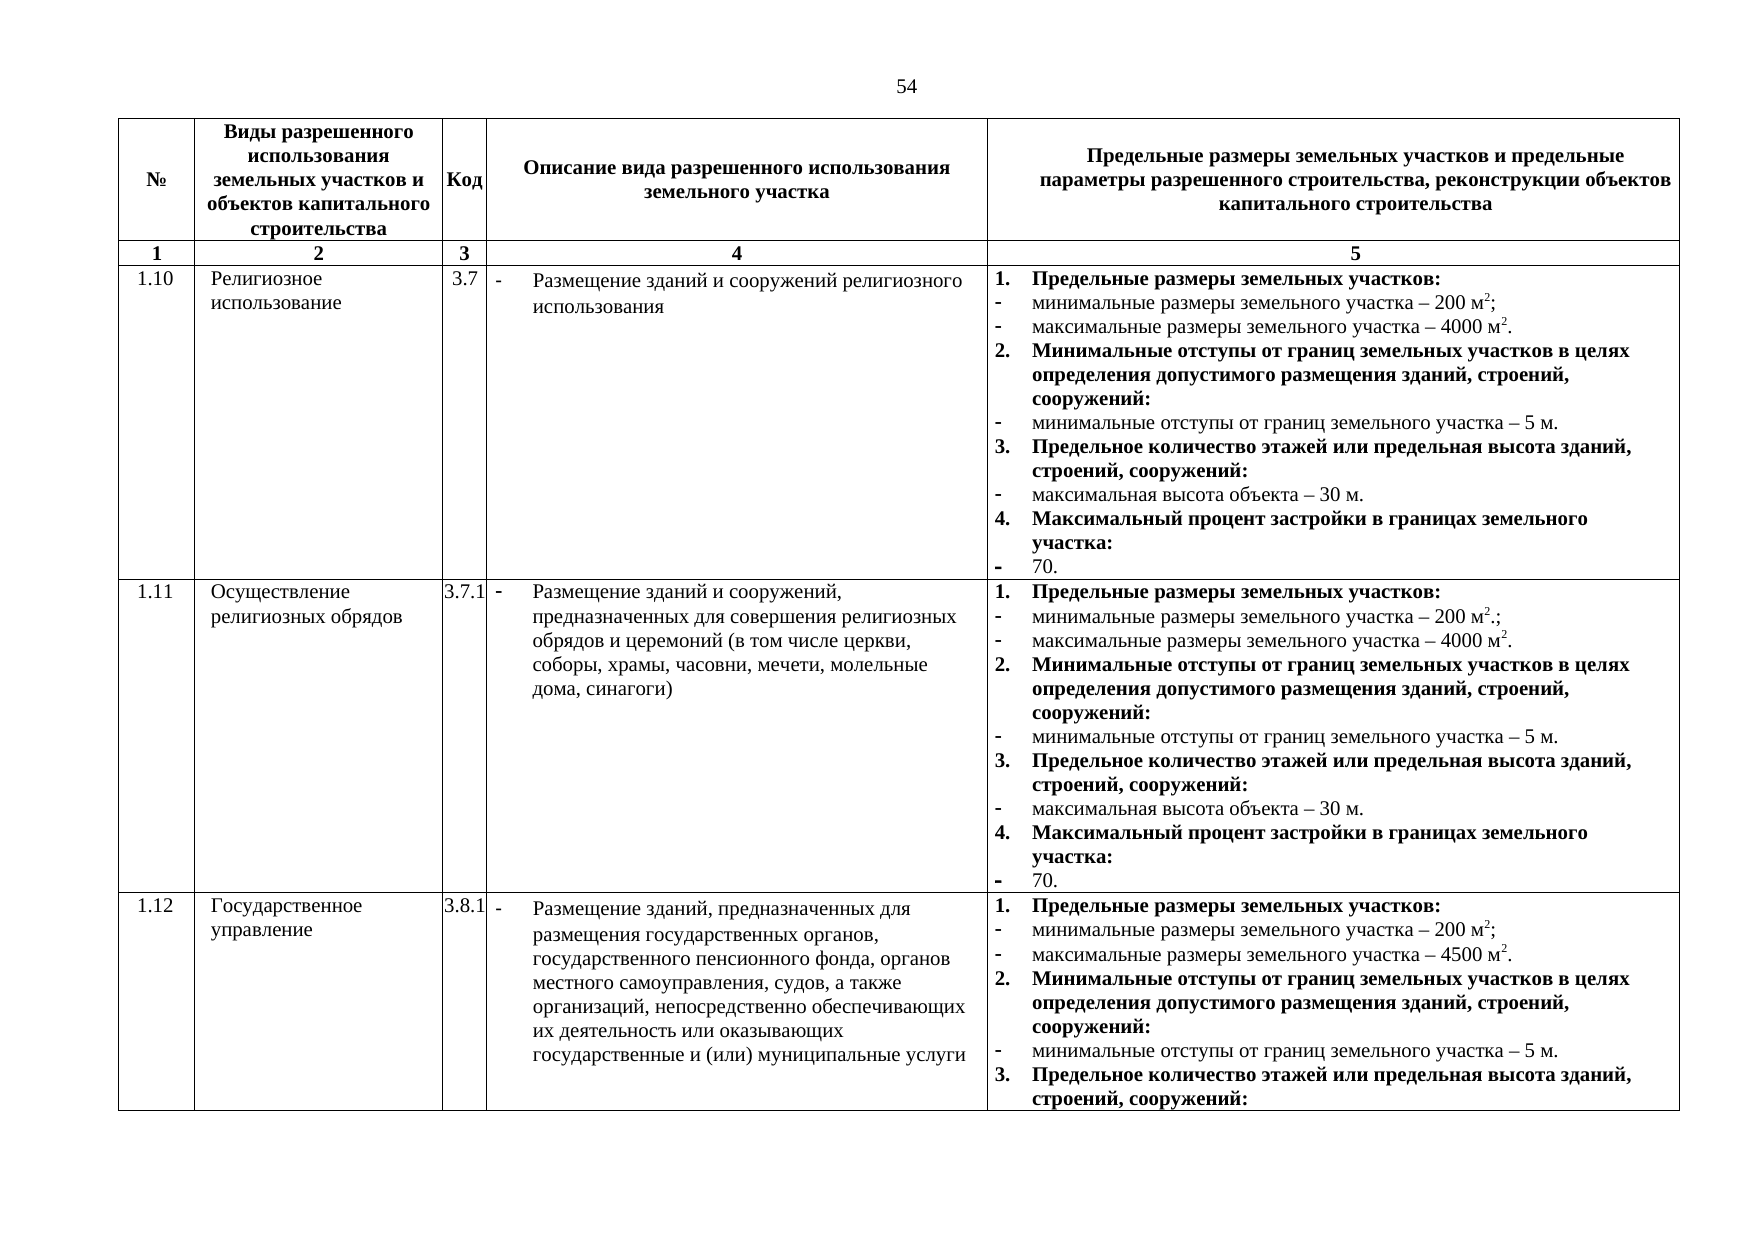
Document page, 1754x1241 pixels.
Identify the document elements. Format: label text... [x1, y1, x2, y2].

table_header Описание вида разрешенного использования земельного участка [487, 119, 987, 239]
table_cell [119, 266, 194, 578]
table_cell Размещение зданий и сооружений религиозного использования [487, 266, 987, 578]
table_cell 1 [119, 241, 194, 264]
table_cell 3.8.1 [443, 893, 486, 1110]
table_cell 3 [443, 241, 486, 264]
table_cell 5 [988, 241, 1679, 264]
table_cell 4 [487, 241, 987, 264]
table_header № [119, 119, 194, 239]
table_cell [119, 893, 194, 1110]
table_cell Государственное управление [195, 893, 442, 1110]
table_cell [119, 580, 194, 892]
table_cell 3.7 [443, 266, 486, 578]
table_cell Размещение зданий и сооружений, предназначенных для совершения религиозных обрядов и церемоний (в том числе церкви, соборы, храмы, часовни, мечети, молельные дома, синагоги) [487, 580, 987, 892]
table_cell Предельные размеры земельных участков: минимальные размеры земельного участка – 200 м2; максимальные размеры земельного участка – 4000 м2. Минимальные отступы от границ земельных участков в целях определения допустимого размещения зданий, строений, сооружений: минимальные отступы от границ земельного участка – 5 м. Предельное количество этажей или предельная высота зданий, строений, сооружений: максимальная высота объекта – 30 м. Максимальный процент застройки в границах земельного участка: 70. [988, 266, 1679, 578]
table_cell Предельные размеры земельных участков: минимальные размеры земельного участка – 200 м2.; максимальные размеры земельного участка – 4000 м2. Минимальные отступы от границ земельных участков в целях определения допустимого размещения зданий, строений, сооружений: минимальные отступы от границ земельного участка – 5 м. Предельное количество этажей или предельная высота зданий, строений, сооружений: максимальная высота объекта – 30 м. Максимальный процент застройки в границах земельного участка: 70. [988, 580, 1679, 892]
table_header Предельные размеры земельных участков и предельные параметры разрешенного строительства, реконструкции объектов капитального строительства [988, 119, 1679, 239]
table_header Виды разрешенного использования земельных участков и объектов капитального строительства [195, 119, 442, 239]
table_cell 2 [195, 241, 442, 264]
table_cell Осуществление религиозных обрядов [195, 580, 442, 892]
table_header Код [443, 119, 486, 239]
table_cell Религиозное использование [195, 266, 442, 578]
table_cell 3.7.1 [443, 580, 486, 892]
